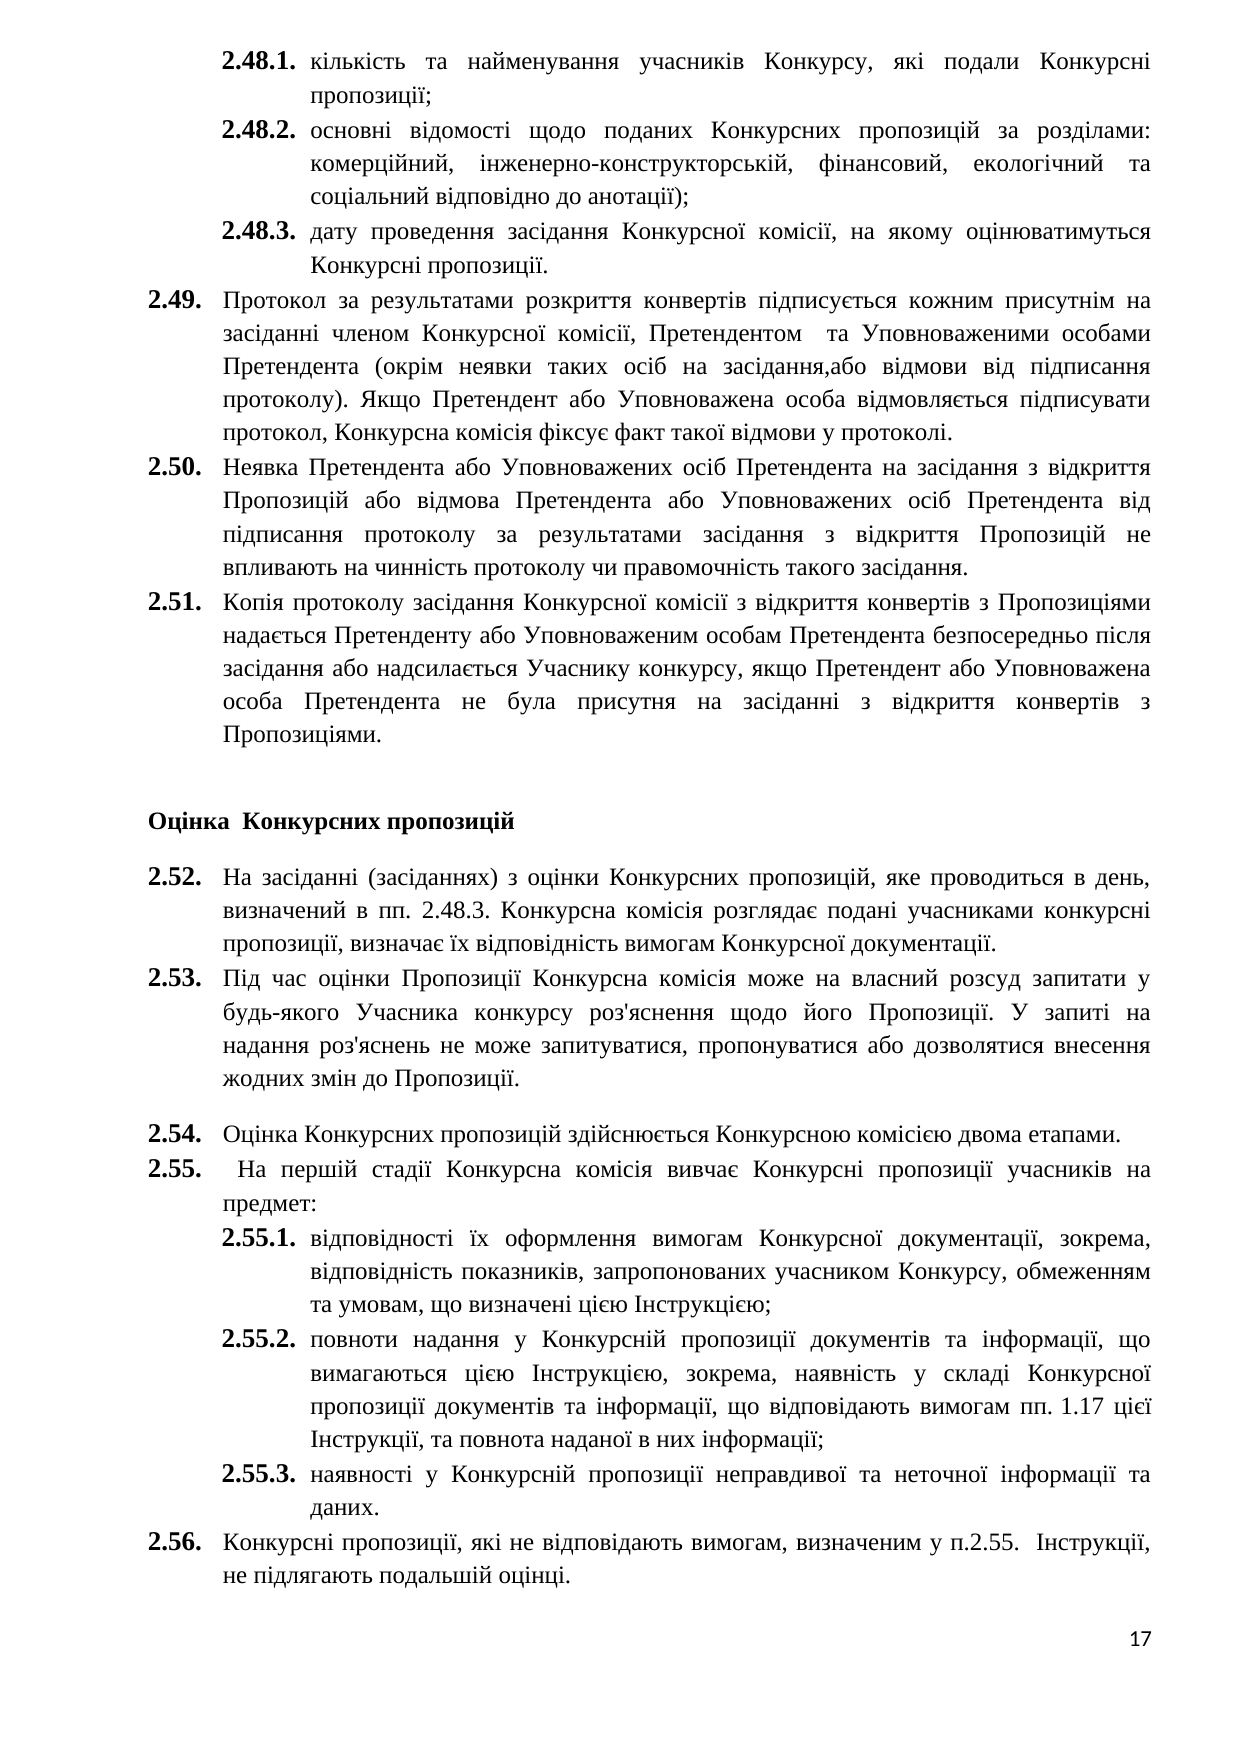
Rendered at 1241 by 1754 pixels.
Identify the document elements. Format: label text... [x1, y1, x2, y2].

list дату проведення засідання Конкурсної комісії, на якому оцінюватимуться Конкурсні пропозиції. [221, 214, 1152, 278]
list Копія протоколу засідання Конкурсної комісії з відкриття конвертів з Пропозиціями надається Претенденту або Уповноваженим особам Претендента безпосередньо після засідання або надсилається Учаснику конкурсу, якщо Претендент або Уповноважена особа Претендента не була присутня на засіданні з відкриття конвертів з Пропозиціями. [148, 585, 1152, 748]
list кількість та найменування учасників Конкурсу, які подали Конкурсні пропозиції; [221, 44, 1152, 108]
text Оцінка Конкурсних пропозицій [148, 806, 1152, 835]
list На першій стадії Конкурсна комісія вивчає Конкурсні пропозиції учасників на предмет: [148, 1152, 1152, 1217]
list Конкурсні пропозиції, які не відповідають вимогам, визначеним у п.2.55. Інструкції, не підлягають подальшій оцінці. [148, 1525, 1152, 1589]
list наявності у Конкурсній пропозиції неправдивої та неточної інформації та даних. [221, 1457, 1152, 1521]
list Протокол за результатами розкриття конвертів підписується кожним присутнім на засіданні членом Конкурсної комісії, Претендентом та Уповноваженими особами Претендента (окрім неявки таких осіб на засідання,або відмови від підписання протоколу). Якщо Претендент або Уповноважена особа відмовляється підписувати протокол, Конкурсна комісія фіксує факт такої відмови у протоколі. [148, 283, 1152, 446]
list основні відомості щодо поданих Конкурсних пропозицій за розділами: комерційний, інженерно-конструкторській, фінансовий, екологічний та соціальний відповідно до анотації); [221, 113, 1152, 210]
list відповідності їх оформлення вимогам Конкурсної документації, зокрема, відповідність показників, запропонованих учасником Конкурсу, обмеженням та умовам, що визначені цією Інструкцією; [221, 1221, 1152, 1318]
list На засіданні (засіданнях) з оцінки Конкурсних пропозицій, яке проводиться в день, визначений в пп. 2.48.3. Конкурсна комісія розглядає подані учасниками конкурсні пропозиції, визначає їх відповідність вимогам Конкурсної документації. [148, 860, 1152, 957]
list Оцінка Конкурсних пропозицій здійснюється Конкурсною комісією двома етапами. [148, 1117, 1152, 1148]
list Неявка Претендента або Уповноважених осіб Претендента на засідання з відкриття Пропозицій або відмова Претендента або Уповноважених осіб Претендента від підписання протоколу за результатами засідання з відкриття Пропозицій не впливають на чинність протоколу чи правомочність такого засідання. [148, 450, 1152, 580]
list Під час оцінки Пропозиції Конкурсна комісія може на власний розсуд запитати у будь-якого Учасника конкурсу роз'яснення щодо його Пропозиції. У запиті на надання роз'яснень не може запитуватися, пропонуватися або дозволятися внесення жодних змін до Пропозиції. [148, 961, 1152, 1092]
list повноти надання у Конкурсній пропозиції документів та інформації, що вимагаються цією Інструкцією, зокрема, наявність у складі Конкурсної пропозиції документів та інформації, що відповідають вимогам пп. 1.17 цієї Інструкції, та повнота наданої в них інформації; [221, 1322, 1152, 1452]
